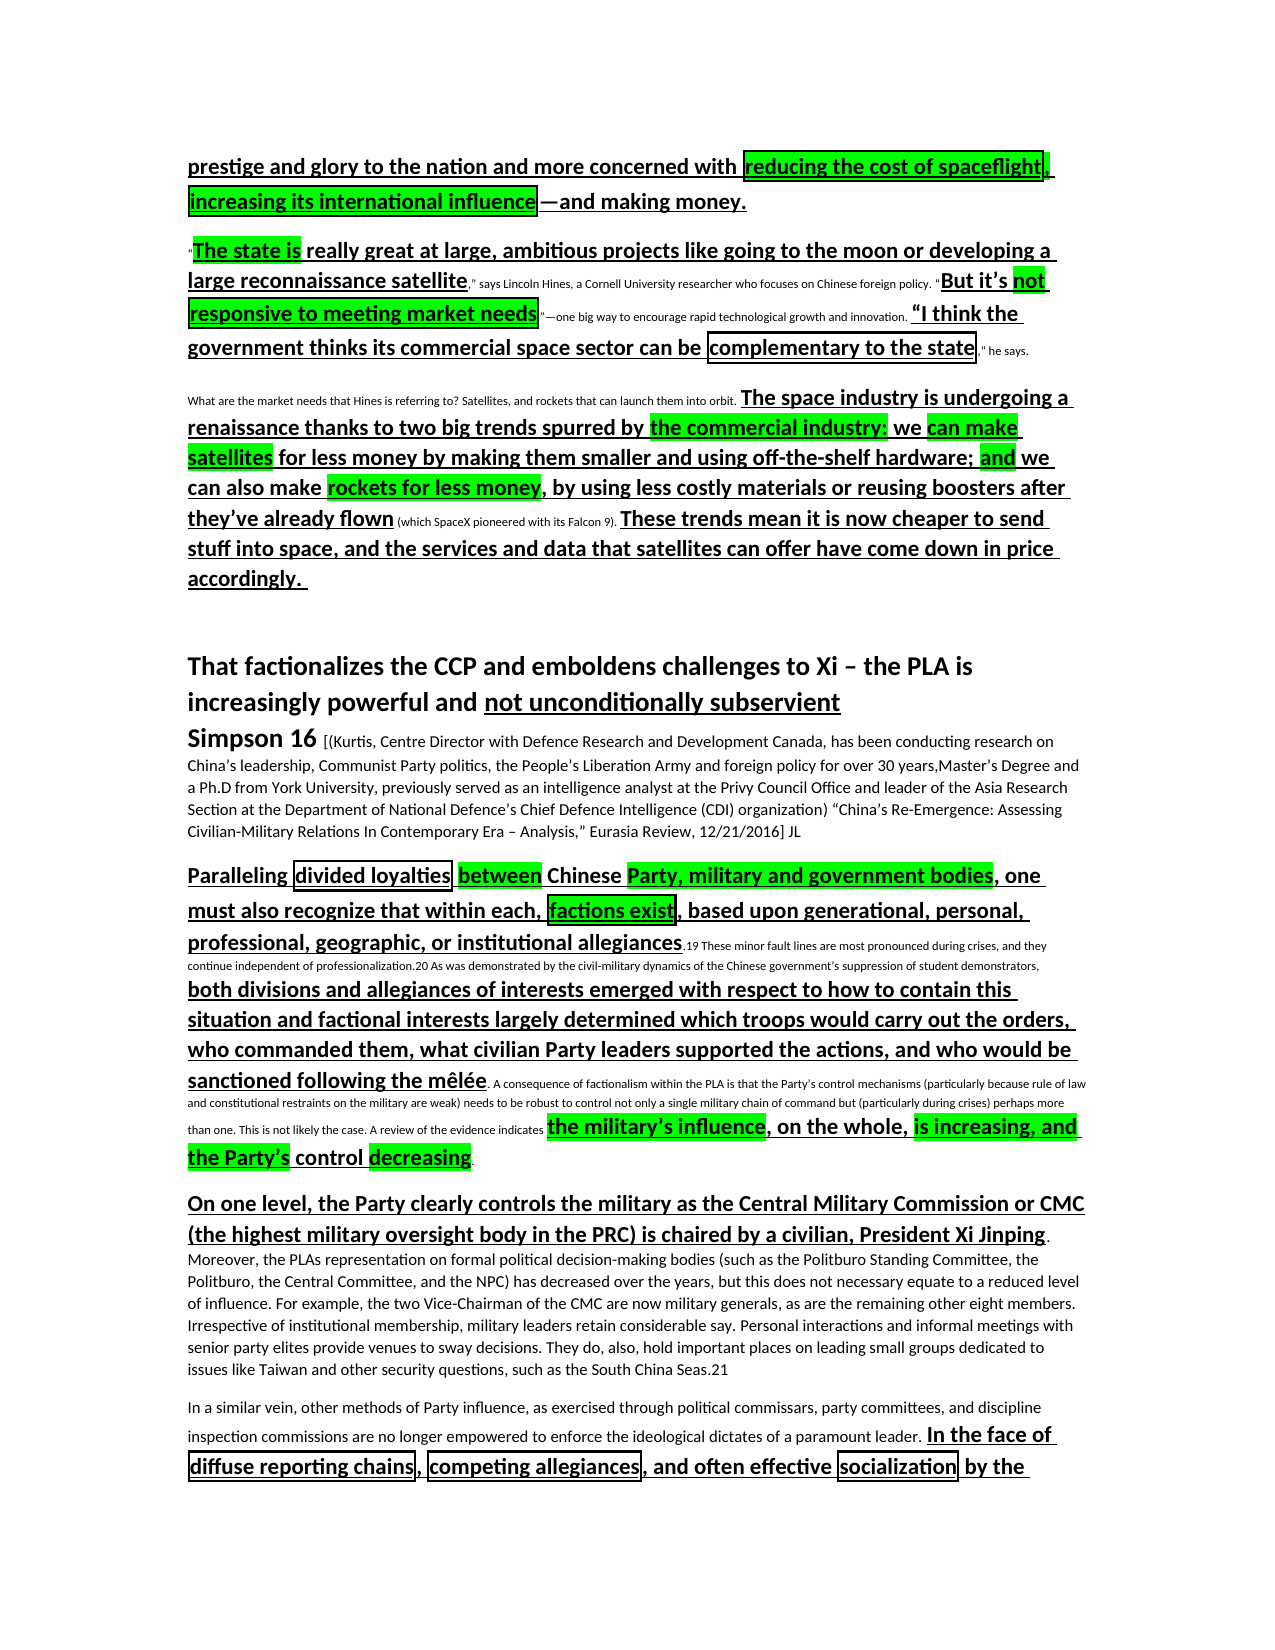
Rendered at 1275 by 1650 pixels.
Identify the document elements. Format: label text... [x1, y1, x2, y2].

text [187, 1397, 1087, 1482]
subtitle That factionalizes the CCP and emboldens challenges to Xi – the PLA is increasingly powerful and not unconditionally subservient [187, 649, 1087, 718]
text On one level, the Party clearly controls the military as the Central Military Commission or CMC (the highest military oversight body in the PRC) is chaired by a civilian, President Xi Jinping. Moreover, the PLAs representation on formal political decision-making bodies (such as the Politburo Standing Committee, the Politburo, the Central Committee, and the NPC) has decreased over the years, but this does not necessary equate to a reduced level of influence. For example, the two Vice-Chairman of the CMC are now military generals, as are the remaining other eight members. Irrespective of institutional membership, military leaders retain considerable say. Personal interactions and informal meetings with senior party elites provide venues to sway decisions. They do, also, hold important places on leading small groups dedicated to issues like Taiwan and other security questions, such as the South China Seas.21 [187, 1189, 1087, 1379]
text Simpson 16 [(Kurtis, Centre Director with Defence Research and Development Canada, has been conducting research on China’s leadership, Communist Party politics, the People’s Liberation Army and foreign policy for over 30 years,Master’s Degree and a Ph.D from York University, previously served as an intelligence analyst at the Privy Council Office and leader of the Asia Research Section at the Department of National Defence’s Chief Defence Intelligence (CDI) organization) “China’s Re-Emergence: Assessing Civilian-Military Relations In Contemporary Era – Analysis,” Eurasia Review, 12/21/2016] JL [187, 721, 1087, 841]
text What are the market needs that Hines is referring to? Satellites, and rockets that can launch them into orbit. The space industry is undergoing a renaissance thanks to two big trends spurred by the commercial industry: we can make satellites for less money by making them smaller and using off-the-shelf hardware; and we can also make rockets for less money, by using less costly materials or reusing boosters after they’ve already flown (which SpaceX pioneered with its Falcon 9). These trends mean it is now cheaper to send stuff into space, and the services and data that satellites can offer have come down in price accordingly. [187, 383, 1087, 592]
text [187, 150, 1087, 217]
text “The state is really great at large, ambitious projects like going to the moon or developing a large reconnaissance satellite,” says Lincoln Hines, a Cornell University researcher who focuses on Chinese foreign policy. “But it’s not responsive to meeting market needs”—one big way to encourage rapid technological growth and innovation. “I think the government thinks its commercial space sector can be complementary to the state,” he says. [187, 236, 1087, 364]
text Paralleling divided loyalties between Chinese Party, military and government bodies, one must also recognize that within each, factions exist, based upon generational, personal, professional, geographic, or institutional allegiances.19 These minor fault lines are most pronounced during crises, and they continue independent of professionalization.20 As was demonstrated by the civil-military dynamics of the Chinese government’s suppression of student demonstrators, both divisions and allegiances of interests emerged with respect to how to contain this situation and factional interests largely determined which troops would carry out the orders, who commanded them, what civilian Party leaders supported the actions, and who would be sanctioned following the mêlée. A consequence of factionalism within the PLA is that the Party’s control mechanisms (particularly because rule of law and constitutional restraints on the military are weak) needs to be robust to control not only a single military chain of command but (particularly during crises) perhaps more than one. This is not likely the case. A review of the evidence indicates the military’s influence, on the whole, is increasing, and the Party’s control decreasing. [187, 859, 1087, 1171]
